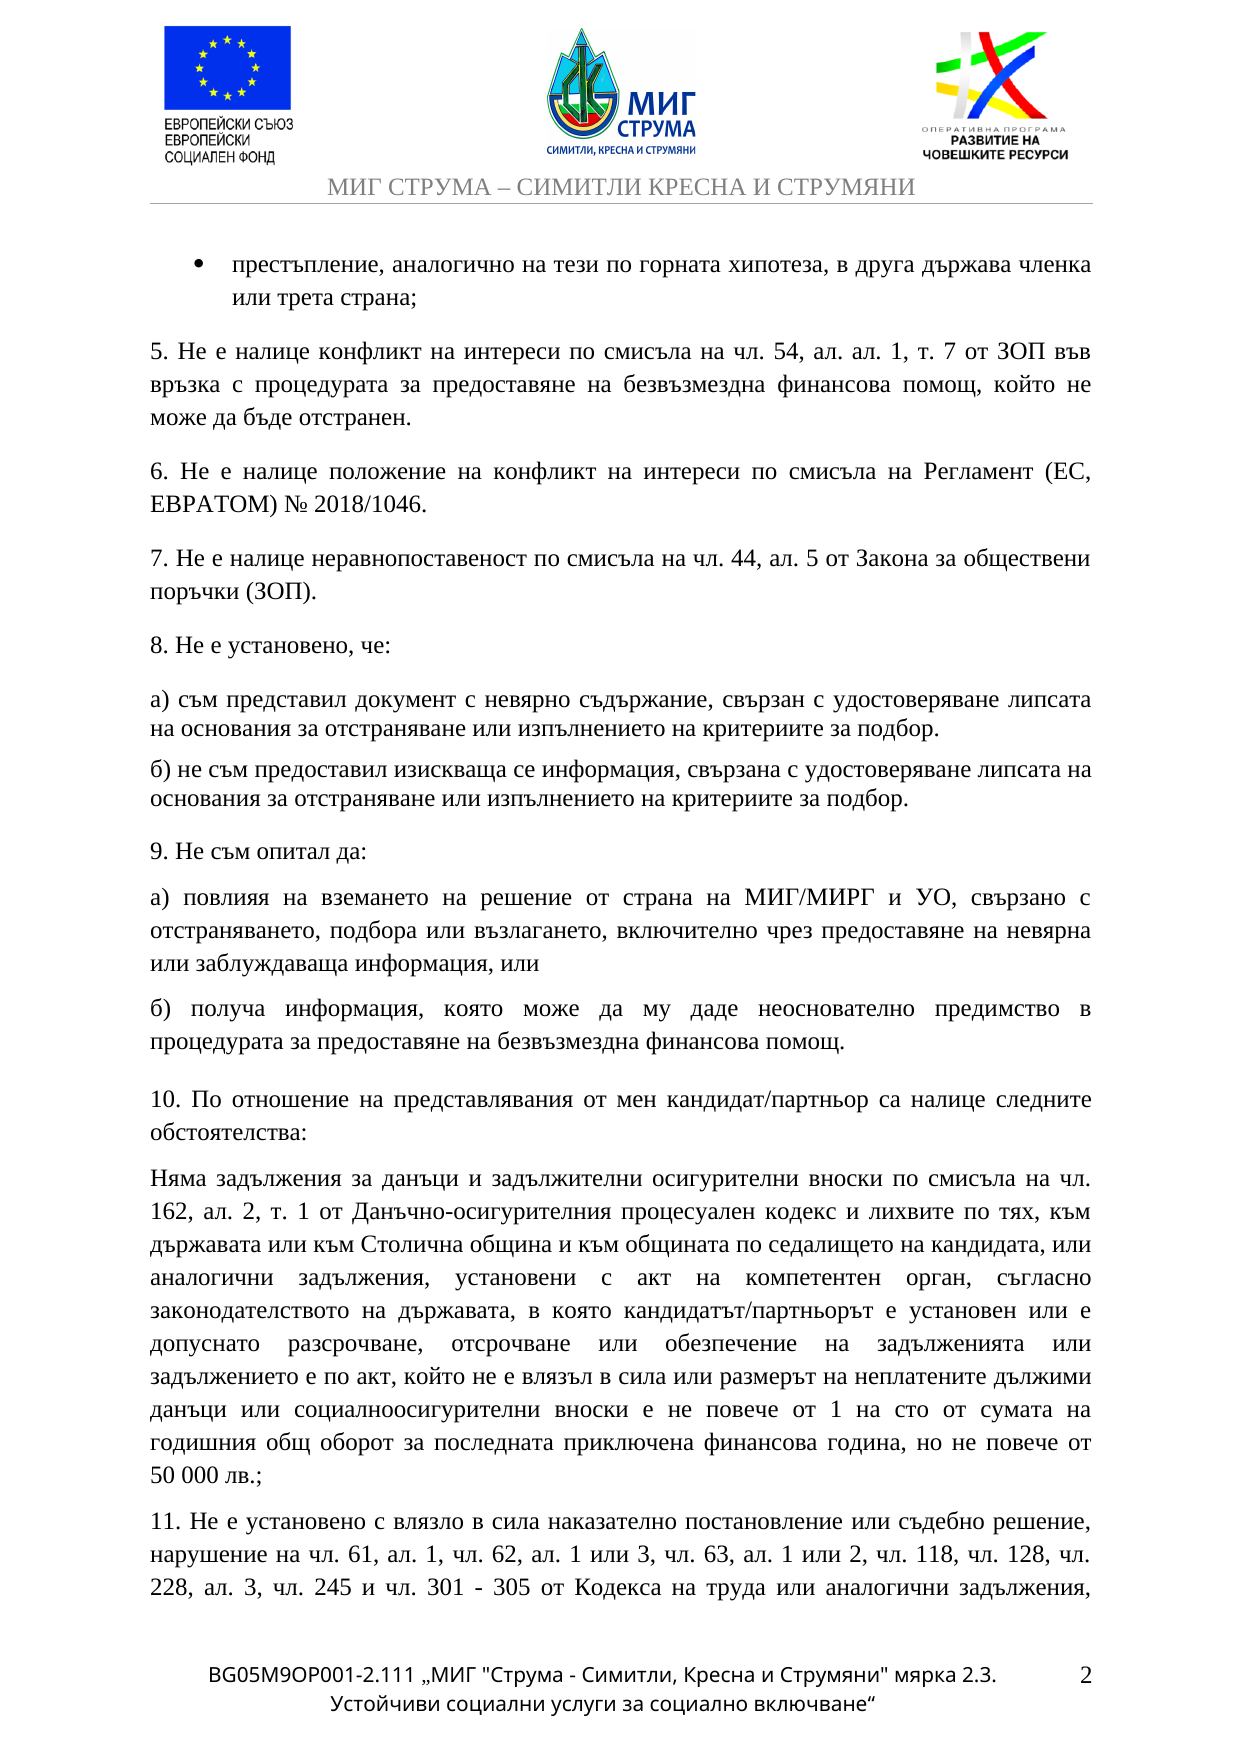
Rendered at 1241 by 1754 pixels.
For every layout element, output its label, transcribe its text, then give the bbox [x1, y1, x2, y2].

text 7. Не е налице неравнопоставеност по смисъла на чл. 44, ал. 5 от Закона за обществени поръчки (ЗОП). [150, 543, 1093, 605]
text 10. По отношение на представлявания от мен кандидат/партньор са налице следните обстоятелства: [150, 1084, 1093, 1146]
list престъпление, аналогично на тези по горната хипотеза, в друга държава членка или трета страна; [194, 249, 1093, 311]
picture [897, 13, 1085, 174]
text Няма задължения за данъци и задължителни осигурителни вноски по смисъла на чл. 162, ал. 2, т. 1 от Данъчно-осигурителния процесуален кодекс и лихвите по тях, към държавата или към Столична община и към общината по седалището на кандидата, или аналогични задължения, установени с акт на компетентен орган, съгласно законодателството на държавата, в която кандидатът/партньорът е установен или е допуснато разсрочване, отсрочване или обезпечение на задълженията или задължението е по акт, който не е влязъл в сила или размерът на неплатените дължими данъци или социалноосигурителни вноски е не повече от 1 на сто от сумата на годишния общ оборот за последната приключена финансова година, но не повече от 50 000 лв.; [150, 1163, 1093, 1489]
text б) не съм предоставил изискваща се информация, свързана с удостоверяване липсата на основания за отстраняване или изпълнението на критериите за подбор. [150, 754, 1093, 811]
text а) съм представил документ с невярно съдържание, свързан с удостоверяване липсата на основания за отстраняване или изпълнението на критериите за подбор. [150, 684, 1093, 741]
text б) получа информация, която може да му даде неоснователно предимство в процедурата за предоставяне на безвъзмездна финансова помощ. [150, 993, 1093, 1055]
text 6. Не е налице положение на конфликт на интереси по смисъла на Регламент (ЕС, ЕВРАТОМ) № 2018/1046. [150, 456, 1093, 518]
text 9. Не съм опитал да: [150, 836, 1093, 865]
text 8. Не е установено, че: [150, 630, 1093, 659]
picture [547, 28, 696, 156]
text а) повлияя на вземането на решение от страна на МИГ/МИРГ и УО, свързано с отстраняването, подбора или възлагането, включително чрез предоставяне на невярна или заблуждаваща информация, или [150, 882, 1093, 977]
picture [155, 0, 336, 183]
text 5. Не е налице конфликт на интереси по смисъла на чл. 54, ал. ал. 1, т. 7 от ЗОП във връзка с процедурата за предоставяне на безвъзмездна финансова помощ, който не може да бъде отстранен. [150, 336, 1093, 431]
